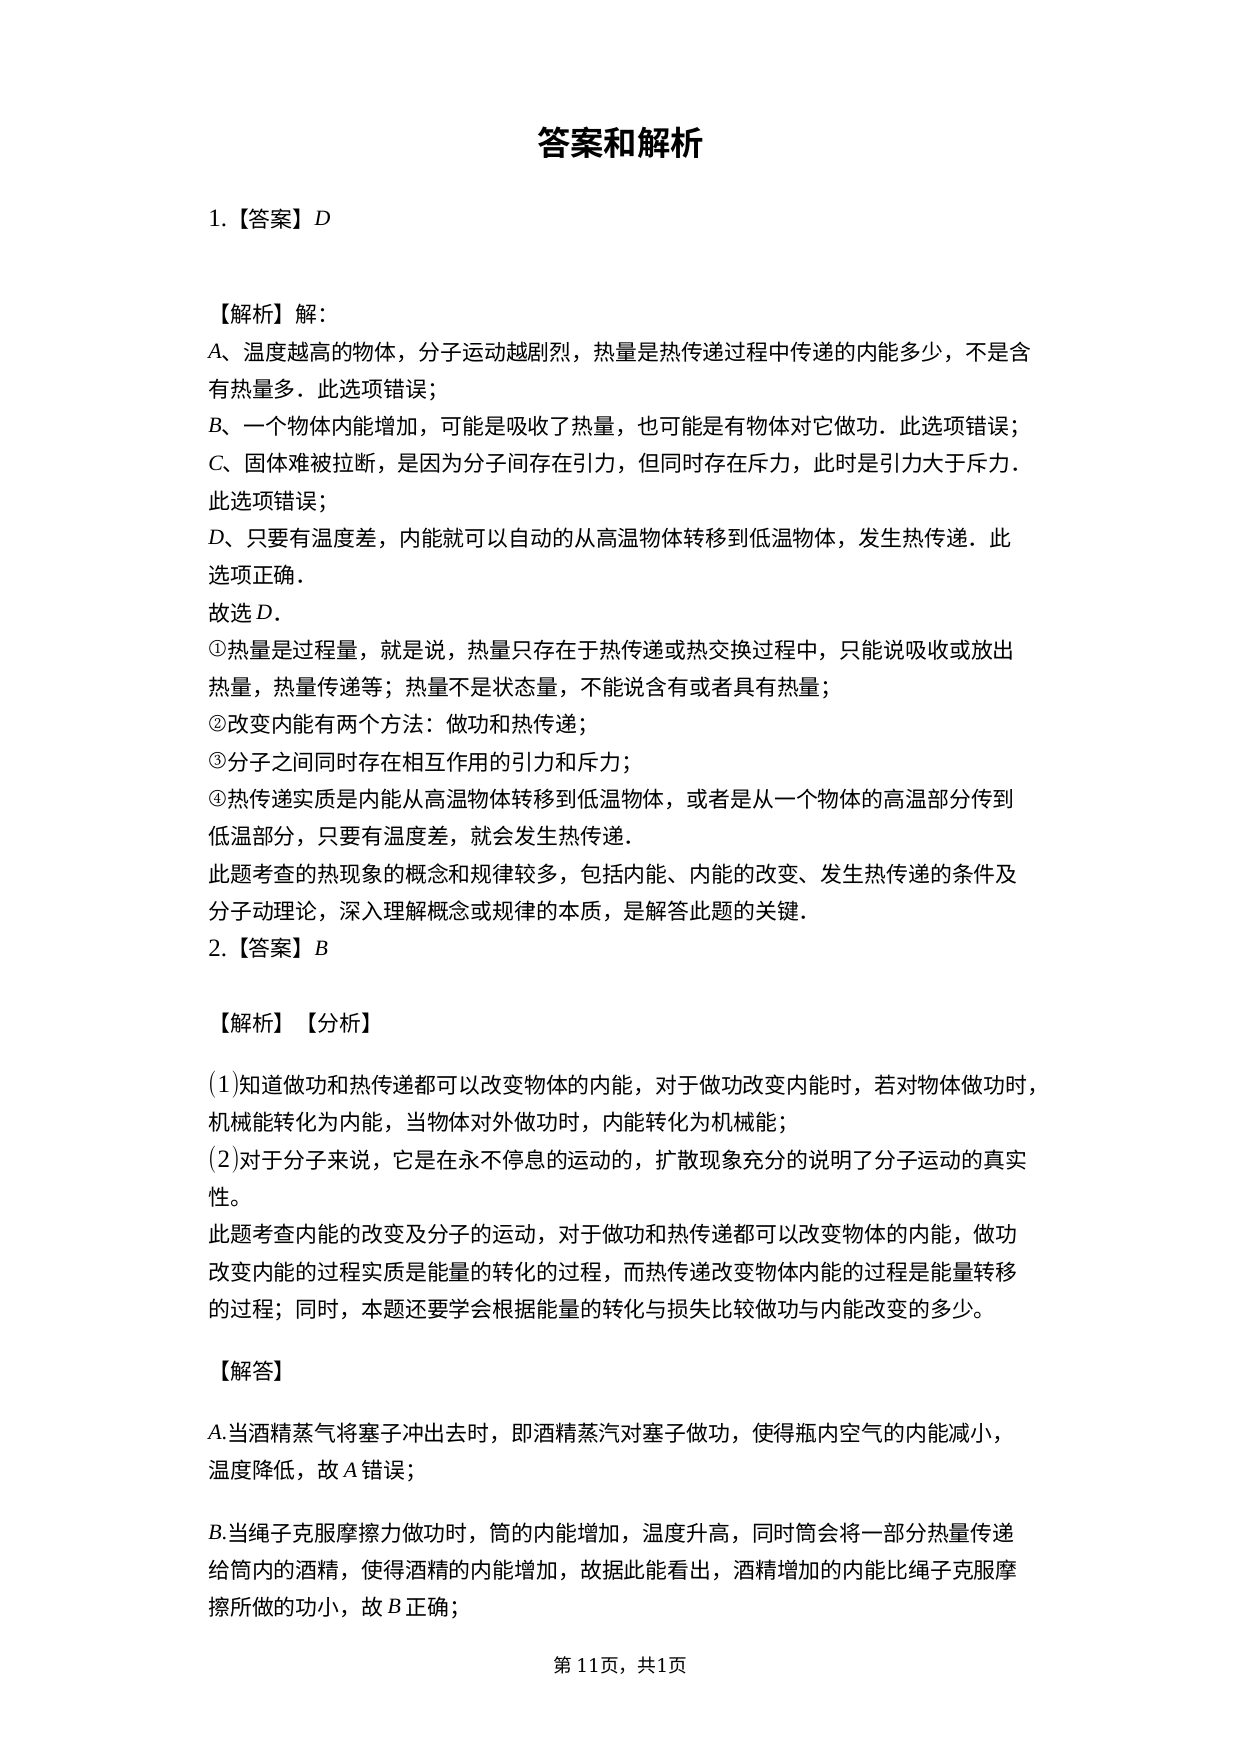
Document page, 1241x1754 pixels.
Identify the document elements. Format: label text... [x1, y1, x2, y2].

text B.当绳子克服摩擦力做功时，筒的内能增加，温度升高，同时筒会将一部分热量传递给筒内的酒精，使得酒精的内能增加，故据此能看出，酒精增加的内能比绳子克服摩擦所做的功小，故B正确； [208, 1515, 1032, 1622]
list 【解析】解： A、温度越高的物体，分子运动越剧烈，热量是热传递过程中传递的内能多少，不是含有热量多．此选项错误； B、一个物体内能增加，可能是吸收了热量，也可能是有物体对它做功．此选项错误； C、固体难被拉断，是因为分子间存在引力，但同时存在斥力，此时是引力大于斥力．此选项错误； D、只要有温度差，内能就可以自动的从高温物体转移到低温物体，发生热传递．此选项正确． 故选D． 热量是过程量，就是说，热量只存在于热传递或热交换过程中，只能说吸收或放出热量，热量传递等；热量不是状态量，不能说含有或者具有热量； 改变内能有两个方法：做功和热传递； 分子之间同时存在相互作用的引力和斥力； 热传递实质是内能从高温物体转移到低温物体，或者是从一个物体的高温部分传到低温部分，只要有温度差，就会发生热传递． 此题考查的热现象的概念和规律较多，包括内能、内能的改变、发生热传递的条件及分子动理论，深入理解概念或规律的本质，是解答此题的关键． 2.【答案】B [208, 297, 1032, 1001]
list 1.【答案】D [208, 201, 1032, 271]
text 【解答】 [208, 1353, 1032, 1386]
text 知道做功和热传递都可以改变物体的内能，对于做功改变内能时，若对物体做功时，机械能转化为内能，当物体对外做功时，内能转化为机械能； 对于分子来说，它是在永不停息的运动的，扩散现象充分的说明了分子运动的真实性。 此题考查内能的改变及分子的运动，对于做功和热传递都可以改变物体的内能，做功改变内能的过程实质是能量的转化的过程，而热传递改变物体内能的过程是能量转移的过程；同时，本题还要学会根据能量的转化与损失比较做功与内能改变的多少。 [208, 1068, 1032, 1324]
list 答案和解析 [208, 108, 1032, 173]
text A.当酒精蒸气将塞子冲出去时，即酒精蒸汽对塞子做功，使得瓶内空气的内能减小，温度降低，故A错误； [208, 1416, 1032, 1486]
list 【解析】【分析】 [208, 1005, 1032, 1038]
